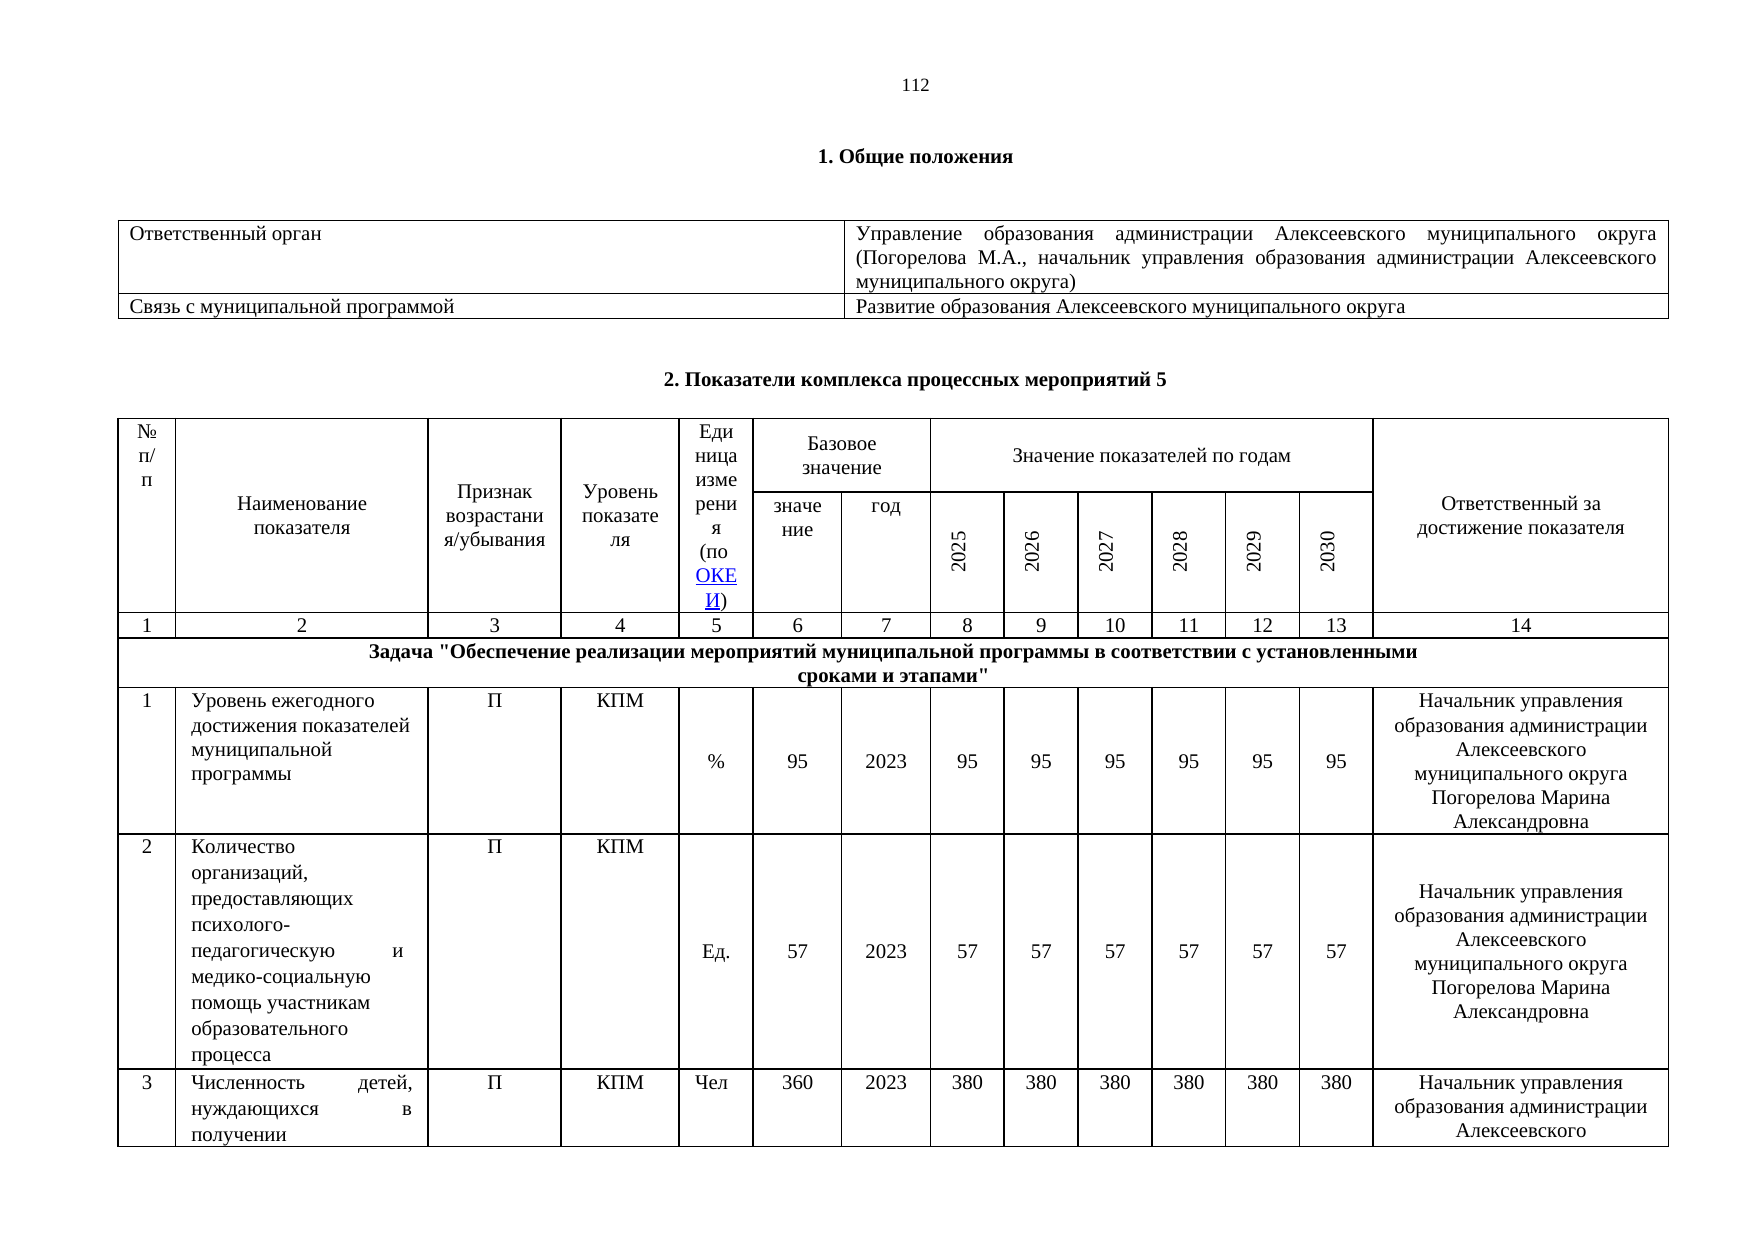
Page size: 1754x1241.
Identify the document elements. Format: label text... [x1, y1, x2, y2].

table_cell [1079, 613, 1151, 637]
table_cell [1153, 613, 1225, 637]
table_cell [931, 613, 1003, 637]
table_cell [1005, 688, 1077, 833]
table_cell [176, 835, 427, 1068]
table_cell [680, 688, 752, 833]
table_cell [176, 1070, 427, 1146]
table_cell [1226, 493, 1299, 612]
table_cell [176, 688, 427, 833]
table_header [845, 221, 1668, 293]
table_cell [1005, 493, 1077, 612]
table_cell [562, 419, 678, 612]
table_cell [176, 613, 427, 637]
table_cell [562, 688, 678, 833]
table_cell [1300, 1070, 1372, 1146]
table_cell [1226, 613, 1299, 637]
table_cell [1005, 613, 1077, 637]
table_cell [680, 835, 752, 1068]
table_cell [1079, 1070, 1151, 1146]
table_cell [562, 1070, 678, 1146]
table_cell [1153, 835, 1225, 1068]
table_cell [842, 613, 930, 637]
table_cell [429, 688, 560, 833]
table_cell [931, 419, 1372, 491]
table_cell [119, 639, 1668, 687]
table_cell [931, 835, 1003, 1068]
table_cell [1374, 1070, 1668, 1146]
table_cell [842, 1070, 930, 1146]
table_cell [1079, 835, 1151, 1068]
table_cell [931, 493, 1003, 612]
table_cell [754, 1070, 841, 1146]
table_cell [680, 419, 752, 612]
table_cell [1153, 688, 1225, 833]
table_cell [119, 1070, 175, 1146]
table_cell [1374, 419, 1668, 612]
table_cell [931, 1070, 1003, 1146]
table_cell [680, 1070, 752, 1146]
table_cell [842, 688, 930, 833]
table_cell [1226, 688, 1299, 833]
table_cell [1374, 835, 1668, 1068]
text 2. Показатели комплекса процессных мероприятий 5 [118, 319, 1713, 391]
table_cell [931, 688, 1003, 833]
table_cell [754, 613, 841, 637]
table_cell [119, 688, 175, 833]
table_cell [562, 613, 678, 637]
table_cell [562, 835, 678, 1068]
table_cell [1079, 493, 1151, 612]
text 1. Общие положения [118, 95, 1713, 196]
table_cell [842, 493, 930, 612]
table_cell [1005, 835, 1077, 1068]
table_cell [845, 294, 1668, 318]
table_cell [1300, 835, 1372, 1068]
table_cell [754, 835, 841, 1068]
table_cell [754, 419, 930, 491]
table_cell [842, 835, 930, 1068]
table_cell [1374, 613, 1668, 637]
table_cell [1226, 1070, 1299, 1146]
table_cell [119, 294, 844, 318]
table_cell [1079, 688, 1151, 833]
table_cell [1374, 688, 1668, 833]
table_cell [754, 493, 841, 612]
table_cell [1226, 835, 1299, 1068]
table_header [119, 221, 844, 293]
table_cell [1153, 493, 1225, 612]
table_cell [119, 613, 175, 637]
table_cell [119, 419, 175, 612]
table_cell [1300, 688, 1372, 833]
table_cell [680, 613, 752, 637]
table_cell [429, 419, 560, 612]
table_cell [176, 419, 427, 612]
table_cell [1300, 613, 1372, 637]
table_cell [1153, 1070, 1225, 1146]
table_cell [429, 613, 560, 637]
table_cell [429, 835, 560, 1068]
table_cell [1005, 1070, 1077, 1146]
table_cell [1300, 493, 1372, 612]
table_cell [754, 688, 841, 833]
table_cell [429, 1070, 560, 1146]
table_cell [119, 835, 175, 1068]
